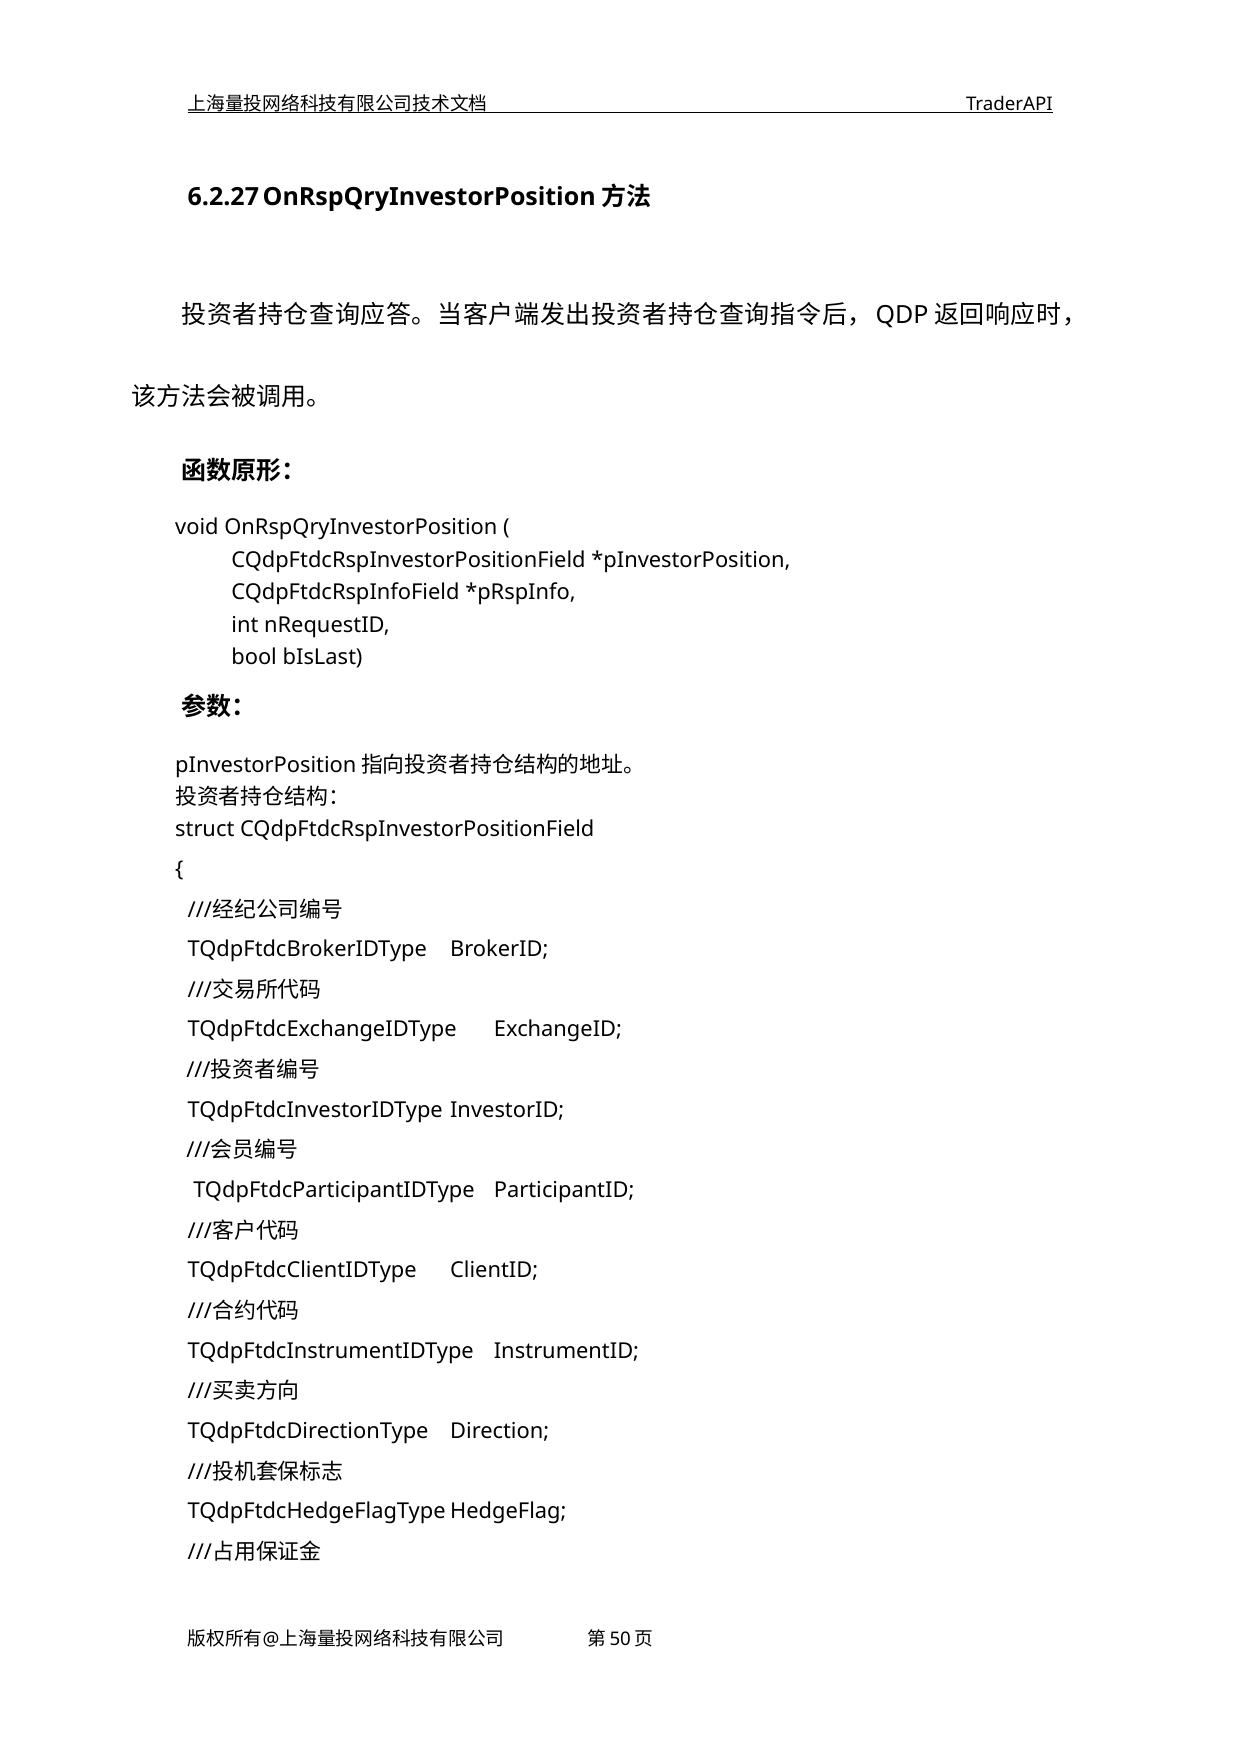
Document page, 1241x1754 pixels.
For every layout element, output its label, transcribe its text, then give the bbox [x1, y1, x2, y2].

text void OnRspQryInvestorPosition ( [131, 510, 1087, 542]
text TQdpFtdcDirectionType Direction; [131, 1413, 1087, 1446]
text ///投资者编号 [131, 1052, 1087, 1084]
text TQdpFtdcInvestorIDType InvestorID; [131, 1092, 1087, 1125]
text ///交易所代码 [131, 972, 1087, 1004]
text int nRequestID, [187, 607, 1087, 640]
text TQdpFtdcHedgeFlagType HedgeFlag; [131, 1494, 1087, 1526]
text 投资者持仓查询应答。当客户端发出投资者持仓查询指令后，QDP返回响应时，该方法会被调用。 [131, 281, 1087, 427]
text TQdpFtdcExchangeIDType ExchangeID; [131, 1012, 1087, 1044]
text ///占用保证金 [131, 1534, 1087, 1566]
text 参数： [131, 672, 1087, 737]
text pInvestorPosition指向投资者持仓结构的地址。 [131, 746, 1087, 779]
text ///经纪公司编号 [131, 891, 1087, 924]
text CQdpFtdcRspInvestorPositionField *pInvestorPosition, [187, 542, 1087, 575]
text TQdpFtdcInstrumentIDType InstrumentID; [131, 1333, 1087, 1366]
text ///买卖方向 [131, 1373, 1087, 1406]
text TQdpFtdcClientIDType ClientID; [131, 1253, 1087, 1285]
text TQdpFtdcParticipantIDType ParticipantID; [131, 1173, 1087, 1205]
text ///投机套保标志 [131, 1453, 1087, 1486]
text 投资者持仓结构： [131, 779, 1087, 811]
text ///合约代码 [131, 1293, 1087, 1325]
text { [131, 851, 1087, 884]
text ///客户代码 [131, 1212, 1087, 1245]
text TQdpFtdcBrokerIDType BrokerID; [131, 932, 1087, 964]
text CQdpFtdcRspInfoField *pRspInfo, [187, 575, 1087, 607]
text struct CQdpFtdcRspInvestorPositionField [131, 811, 1087, 844]
subtitle OnRspQryInvestorPosition方法 [187, 162, 1053, 227]
text 函数原形： [131, 436, 1087, 501]
text ///会员编号 [131, 1132, 1087, 1165]
text bool bIsLast) [187, 640, 1087, 672]
